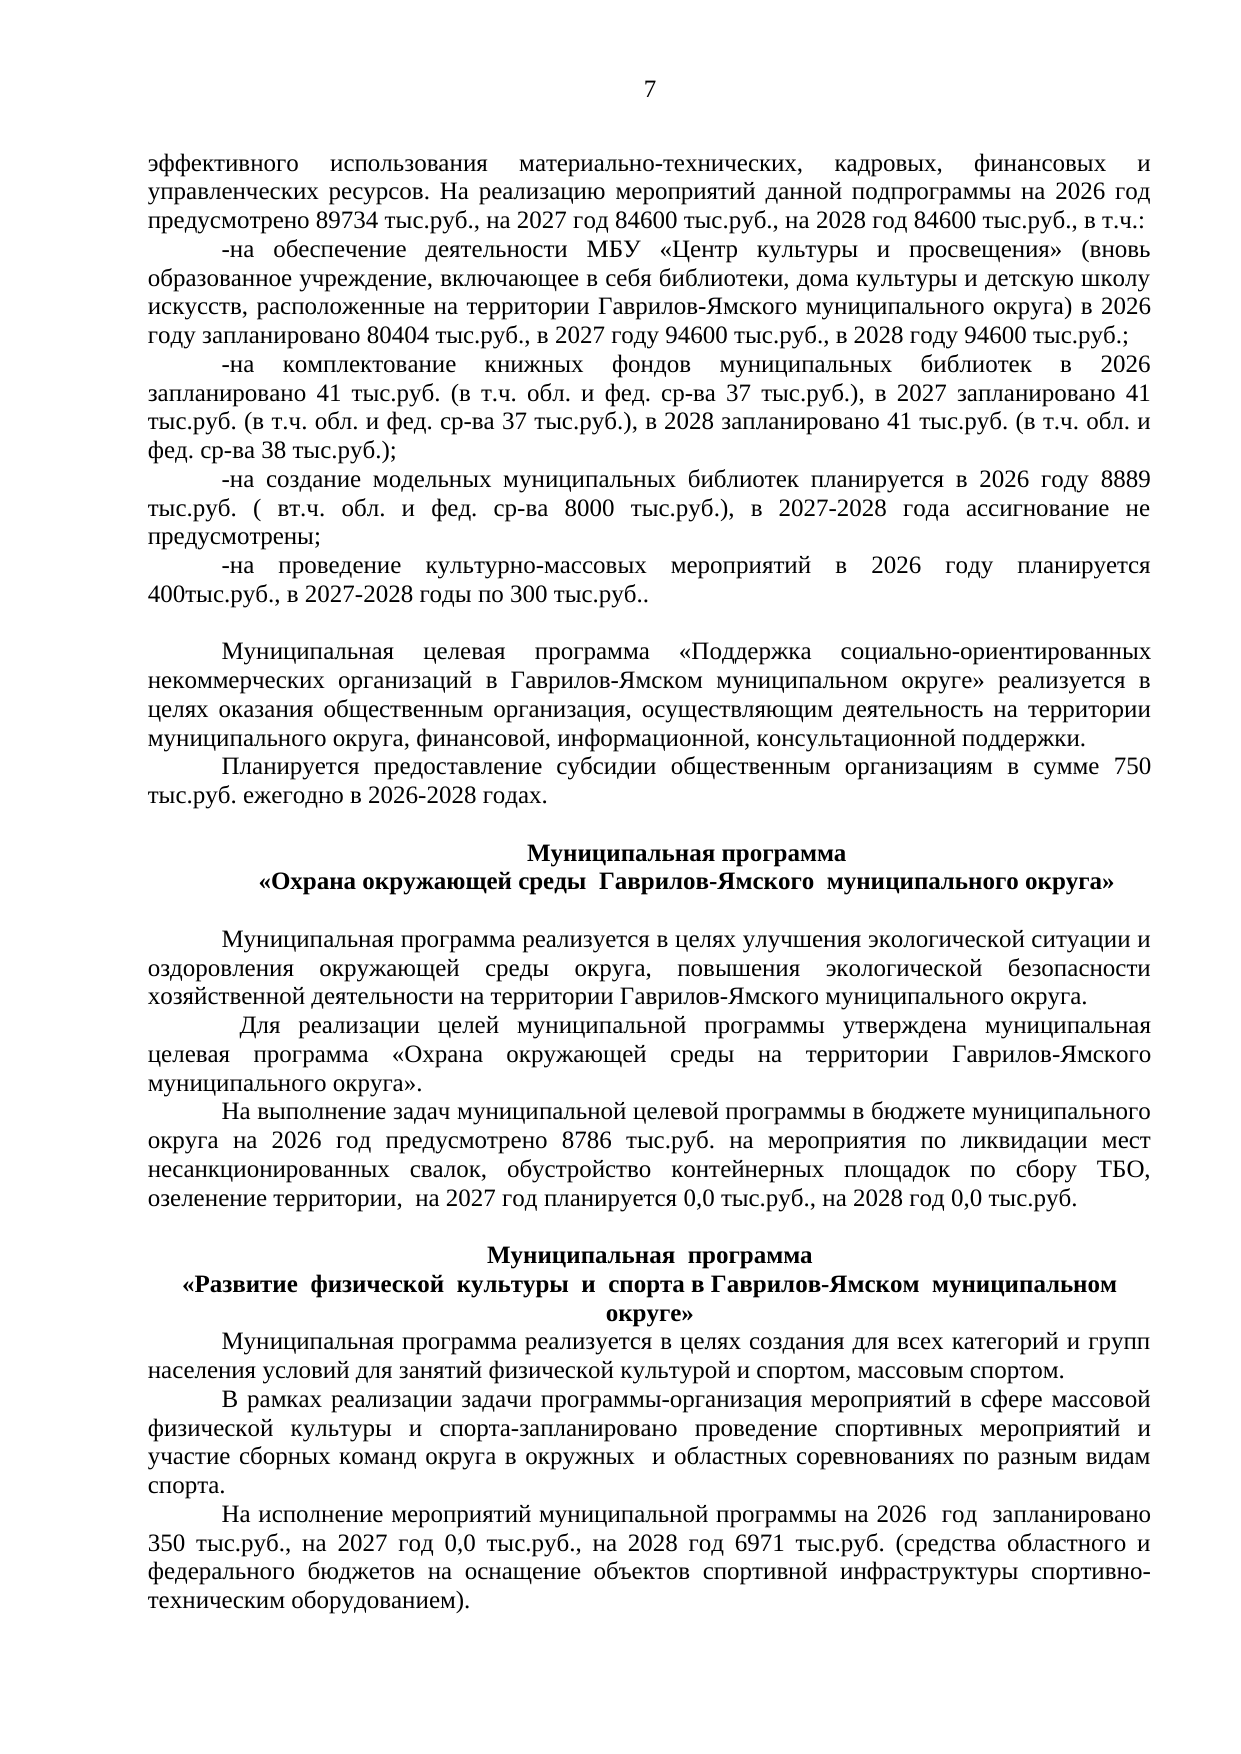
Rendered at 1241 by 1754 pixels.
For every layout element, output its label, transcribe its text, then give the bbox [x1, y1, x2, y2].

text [148, 148, 1152, 234]
text «Охрана окружающей среды Гаврилов-Ямского муниципального округа» [148, 866, 1152, 895]
text -на создание модельных муниципальных библиотек планируется в 2026 году 8889 тыс.руб. ( вт.ч. обл. и фед. ср-ва 8000 тыс.руб.), в 2027-2028 года ассигнование не предусмотрены; [148, 464, 1152, 550]
text Для реализации целей муниципальной программы утверждена муниципальная целевая программа «Охрана окружающей среды на территории Гаврилов-Ямского муниципального округа». [148, 1010, 1152, 1096]
text В рамках реализации задачи программы-организация мероприятий в сфере массовой физической культуры и спорта-запланировано проведение спортивных мероприятий и участие сборных команд округа в окружных и областных соревнованиях по разным видам спорта. [148, 1384, 1152, 1499]
text «Развитие физической культуры и спорта в Гаврилов-Ямском муниципальном округе» [148, 1269, 1152, 1326]
text На исполнение мероприятий муниципальной программы на 2026 год запланировано 350 тыс.руб., на 2027 год 0,0 тыс.руб., на 2028 год 6971 тыс.руб. (средства областного и федерального бюджетов на оснащение объектов спортивной инфраструктуры спортивно- техническим оборудованием). [148, 1499, 1152, 1614]
text Муниципальная программа реализуется в целях создания для всех категорий и групп населения условий для занятий физической культурой и спортом, массовым спортом. [148, 1326, 1152, 1384]
text Муниципальная программа реализуется в целях улучшения экологической ситуации и оздоровления окружающей среды округа, повышения экологической безопасности хозяйственной деятельности на территории Гаврилов-Ямского муниципального округа. [148, 924, 1152, 1010]
text Муниципальная программа [148, 838, 1152, 866]
text -на проведение культурно-массовых мероприятий в 2026 году планируется 400тыс.руб., в 2027-2028 годы по 300 тыс.руб.. [148, 550, 1152, 608]
text Муниципальная программа [148, 1240, 1152, 1269]
text Муниципальная целевая программа «Поддержка социально-ориентированных некоммерческих организаций в Гаврилов-Ямском муниципальном округе» реализуется в целях оказания общественным организация, осуществляющим деятельность на территории муниципального округа, финансовой, информационной, консультационной поддержки. [148, 636, 1152, 751]
text -на обеспечение деятельности МБУ «Центр культуры и просвещения» (вновь образованное учреждение, включающее в себя библиотеки, дома культуры и детскую школу искусств, расположенные на территории Гаврилов-Ямского муниципального округа) в 2026 году запланировано 80404 тыс.руб., в 2027 году 94600 тыс.руб., в 2028 году 94600 тыс.руб.; [148, 234, 1152, 349]
text На выполнение задач муниципальной целевой программы в бюджете муниципального округа на 2026 год предусмотрено 8786 тыс.руб. на мероприятия по ликвидации мест несанкционированных свалок, обустройство контейнерных площадок по сбору ТБО, озеленение территории, на 2027 год планируется 0,0 тыс.руб., на 2028 год 0,0 тыс.руб. [148, 1096, 1152, 1211]
text -на комплектование книжных фондов муниципальных библиотек в 2026 запланировано 41 тыс.руб. (в т.ч. обл. и фед. ср-ва 37 тыс.руб.), в 2027 запланировано 41 тыс.руб. (в т.ч. обл. и фед. ср-ва 37 тыс.руб.), в 2028 запланировано 41 тыс.руб. (в т.ч. обл. и фед. ср-ва 38 тыс.руб.); [148, 349, 1152, 464]
text Планируется предоставление субсидии общественным организациям в сумме 750 тыс.руб. ежегодно в 2026-2028 годах. [148, 751, 1152, 809]
